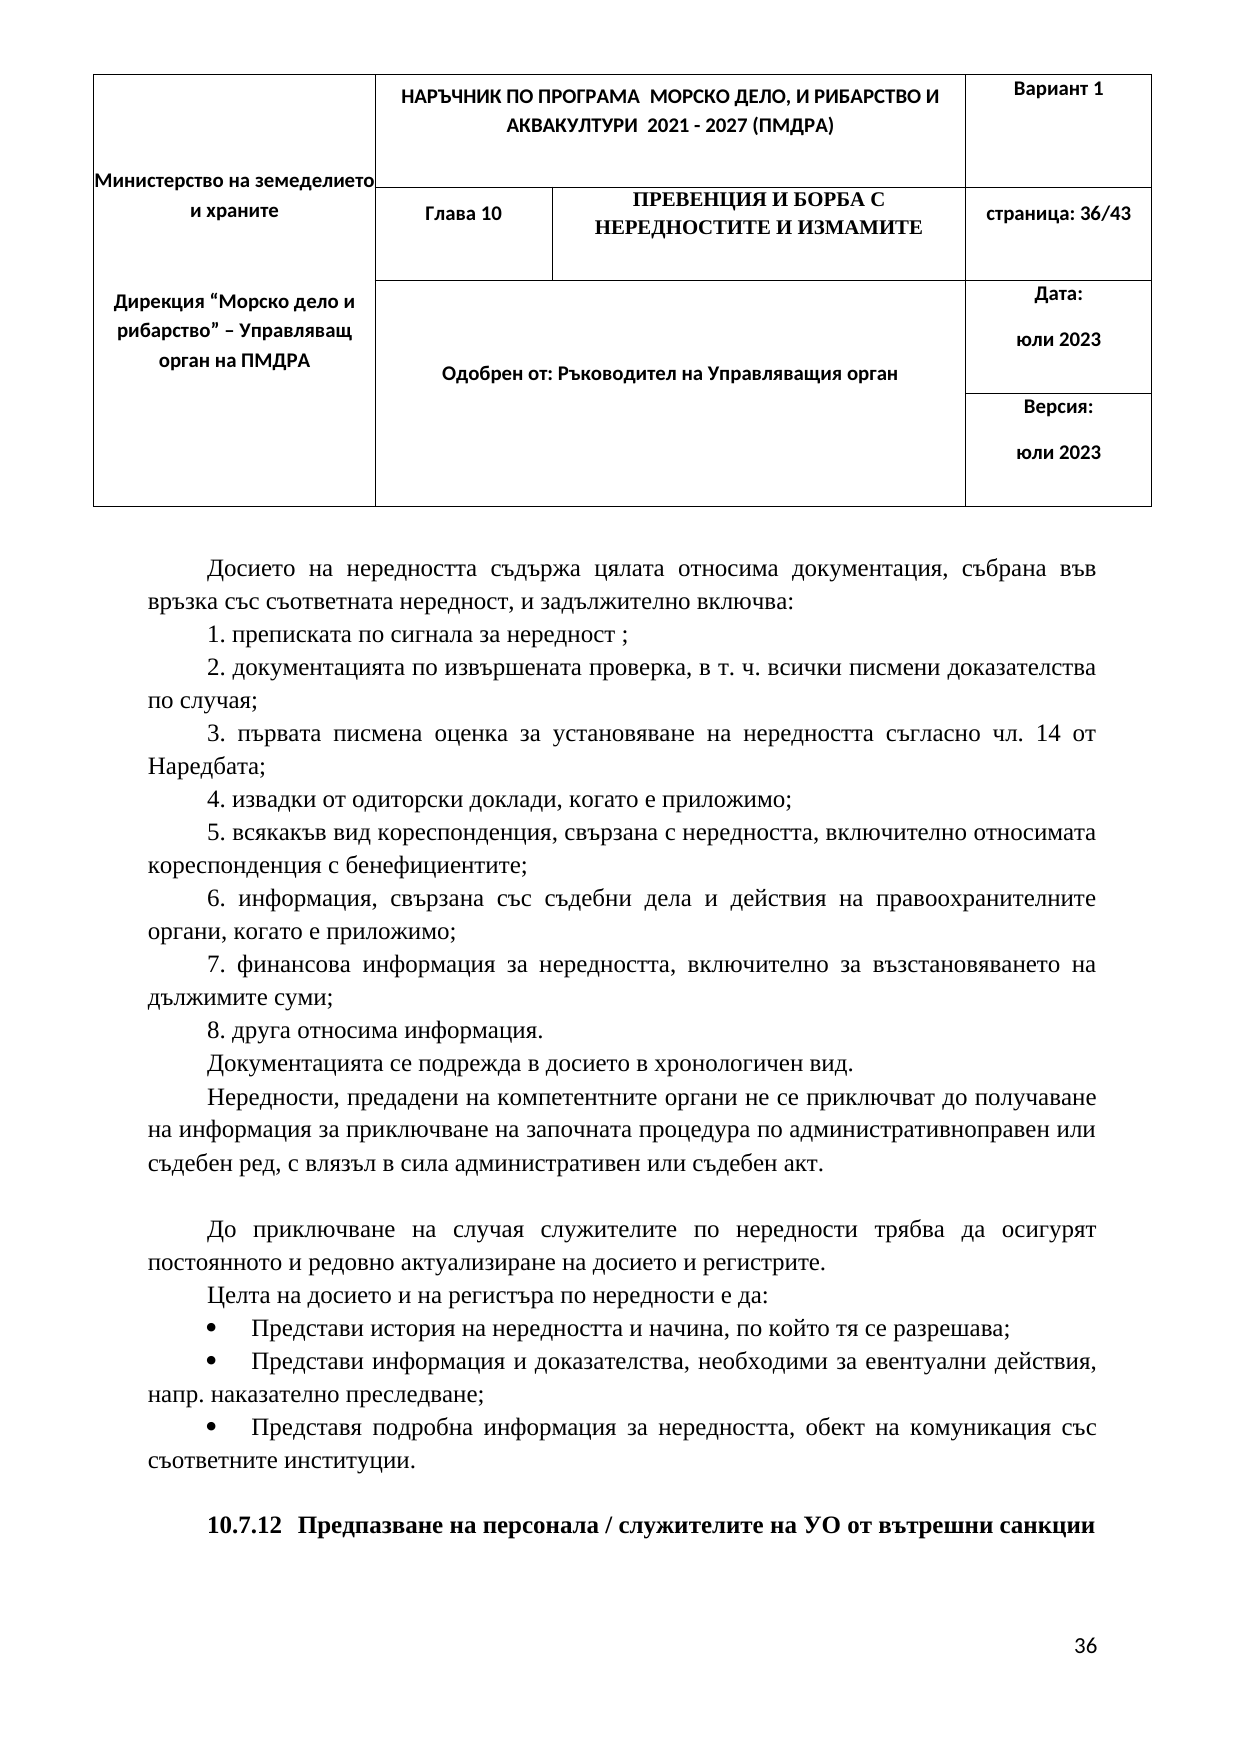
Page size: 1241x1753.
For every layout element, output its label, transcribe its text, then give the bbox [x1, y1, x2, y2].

text 4. извадки от одиторски доклади, когато е приложимо; [148, 784, 1097, 813]
text 2. документацията по извършената проверка, в т. ч. всички писмени доказателства по случая; [148, 652, 1097, 714]
text 6. информация, свързана със съдебни дела и действия на правоохранителните органи, когато е приложимо; [148, 883, 1097, 945]
text Целта на досието и на регистъра по нередности е да: [148, 1280, 1097, 1308]
text 5. всякакъв вид кореспонденция, свързана с нередността, включително относимата кореспонденция с бенефициентите; [148, 817, 1097, 879]
list Представя подробна информация за нередността, обект на комуникация със съответните институции. [148, 1412, 1097, 1473]
list Представи информация и доказателства, необходими за евентуални действия, напр. наказателно преследване; [148, 1346, 1097, 1407]
text Нередности, предадени на компетентните органи не се приключват до получаване на информация за приключване на започната процедура по административноправен или съдебен ред, с влязъл в сила административен или съдебен акт. [148, 1082, 1097, 1176]
text 8. друга относима информация. [148, 1016, 1097, 1044]
text 10.7.12 Предпазване на персонала / служителите на УО от вътрешни санкции [148, 1510, 1097, 1539]
text Документацията се подрежда в досието в хронологичен вид. [148, 1048, 1097, 1077]
text 7. финансова информация за нередността, включително за възстановяването на дължимите суми; [148, 949, 1097, 1011]
text 3. първата писмена оценка за установяване на нередността съгласно чл. 14 от Наредбата; [148, 718, 1097, 780]
text До приключване на случая служителите по нередности трябва да осигурят постоянното и редовно актуализиране на досието и регистрите. [148, 1214, 1097, 1275]
text 1. преписката по сигнала за нередност ; [148, 619, 1097, 648]
text Досието на нередността съдържа цялата относима документация, събрана във връзка със съответната нередност, и задължително включва: [148, 553, 1097, 615]
list Представи история на нередността и начина, по който тя се разрешава; [148, 1313, 1097, 1341]
